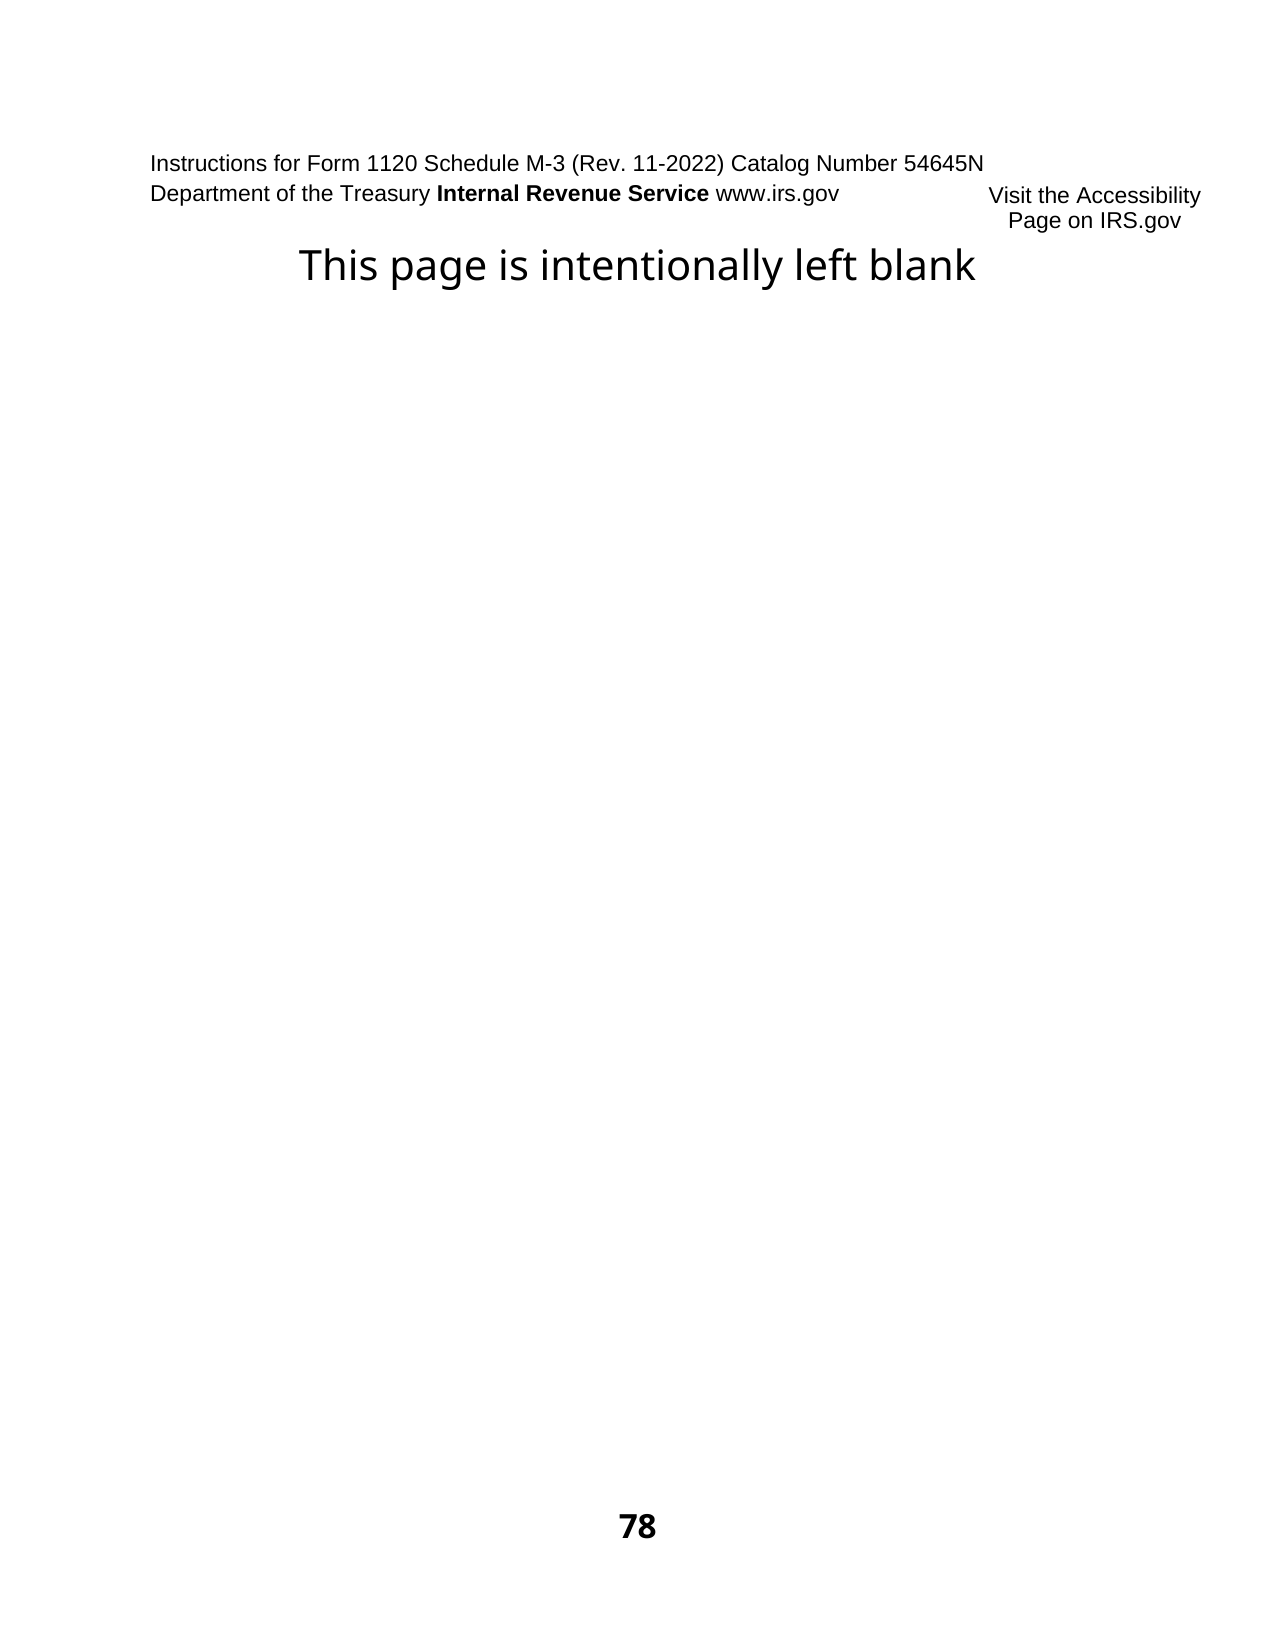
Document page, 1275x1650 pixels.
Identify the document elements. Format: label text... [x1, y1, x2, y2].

text Department of the Treasury Internal Revenue Service www.irs.gov [150, 180, 1125, 207]
text This page is intentionally left blank [150, 235, 1125, 292]
text Instructions for Form 1120 Schedule M-3 (Rev. 11-2022) Catalog Number 54645N [150, 150, 1125, 176]
